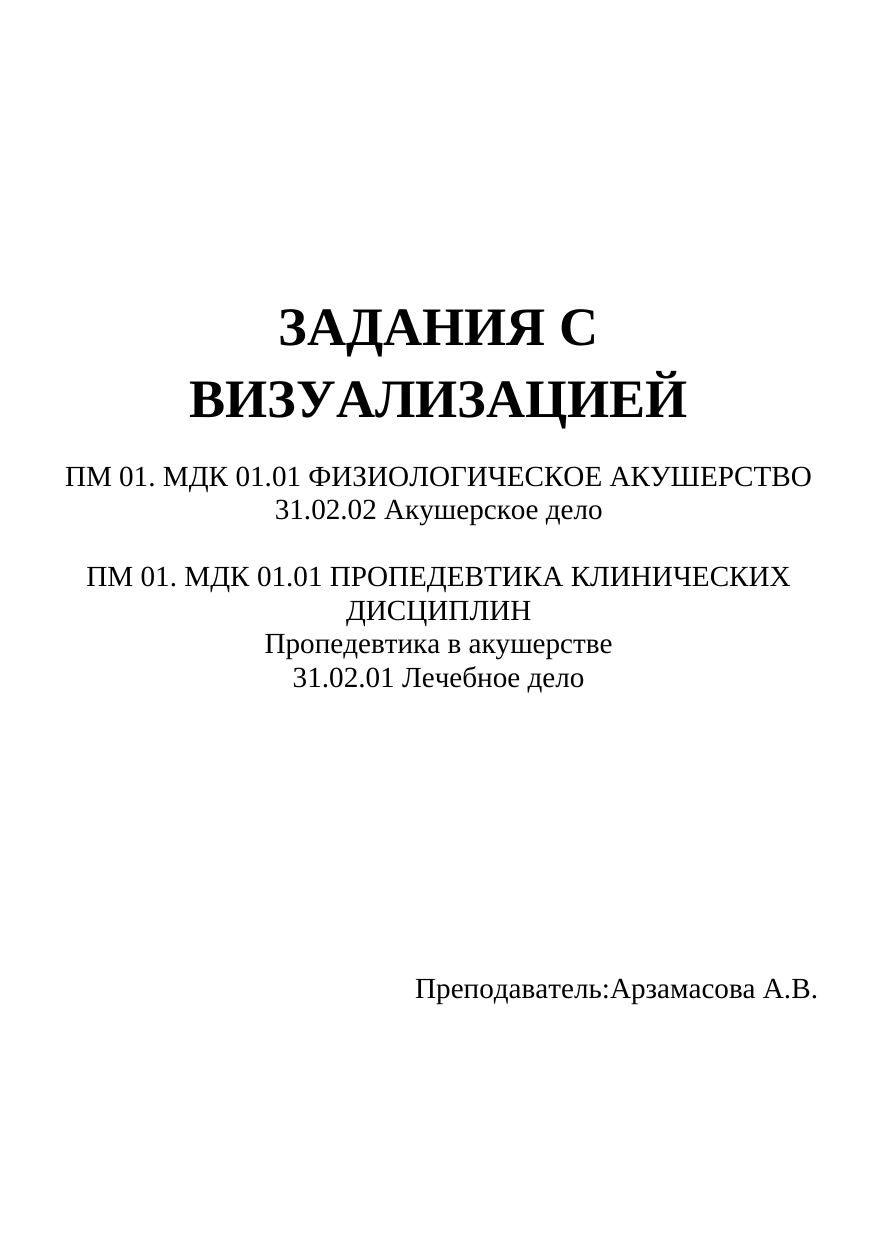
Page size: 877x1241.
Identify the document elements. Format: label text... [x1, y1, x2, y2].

text 31.02.02 Акушерское дело [59, 492, 818, 526]
text ПМ 01. МДК 01.01 ПРОПЕДЕВТИКА КЛИНИЧЕСКИХ ДИСЦИПЛИН [59, 559, 818, 627]
text Пропедевтика в акушерстве [59, 627, 818, 660]
text ЗАДАНИЯ С ВИЗУАЛИЗАЦИЕЙ [59, 295, 818, 429]
text Преподаватель:Арзамасова А.В. [59, 971, 818, 1004]
text ПМ 01. МДК 01.01 ФИЗИОЛОГИЧЕСКОЕ АКУШЕРСТВО [59, 459, 818, 492]
text 31.02.01 Лечебное дело [59, 660, 818, 694]
